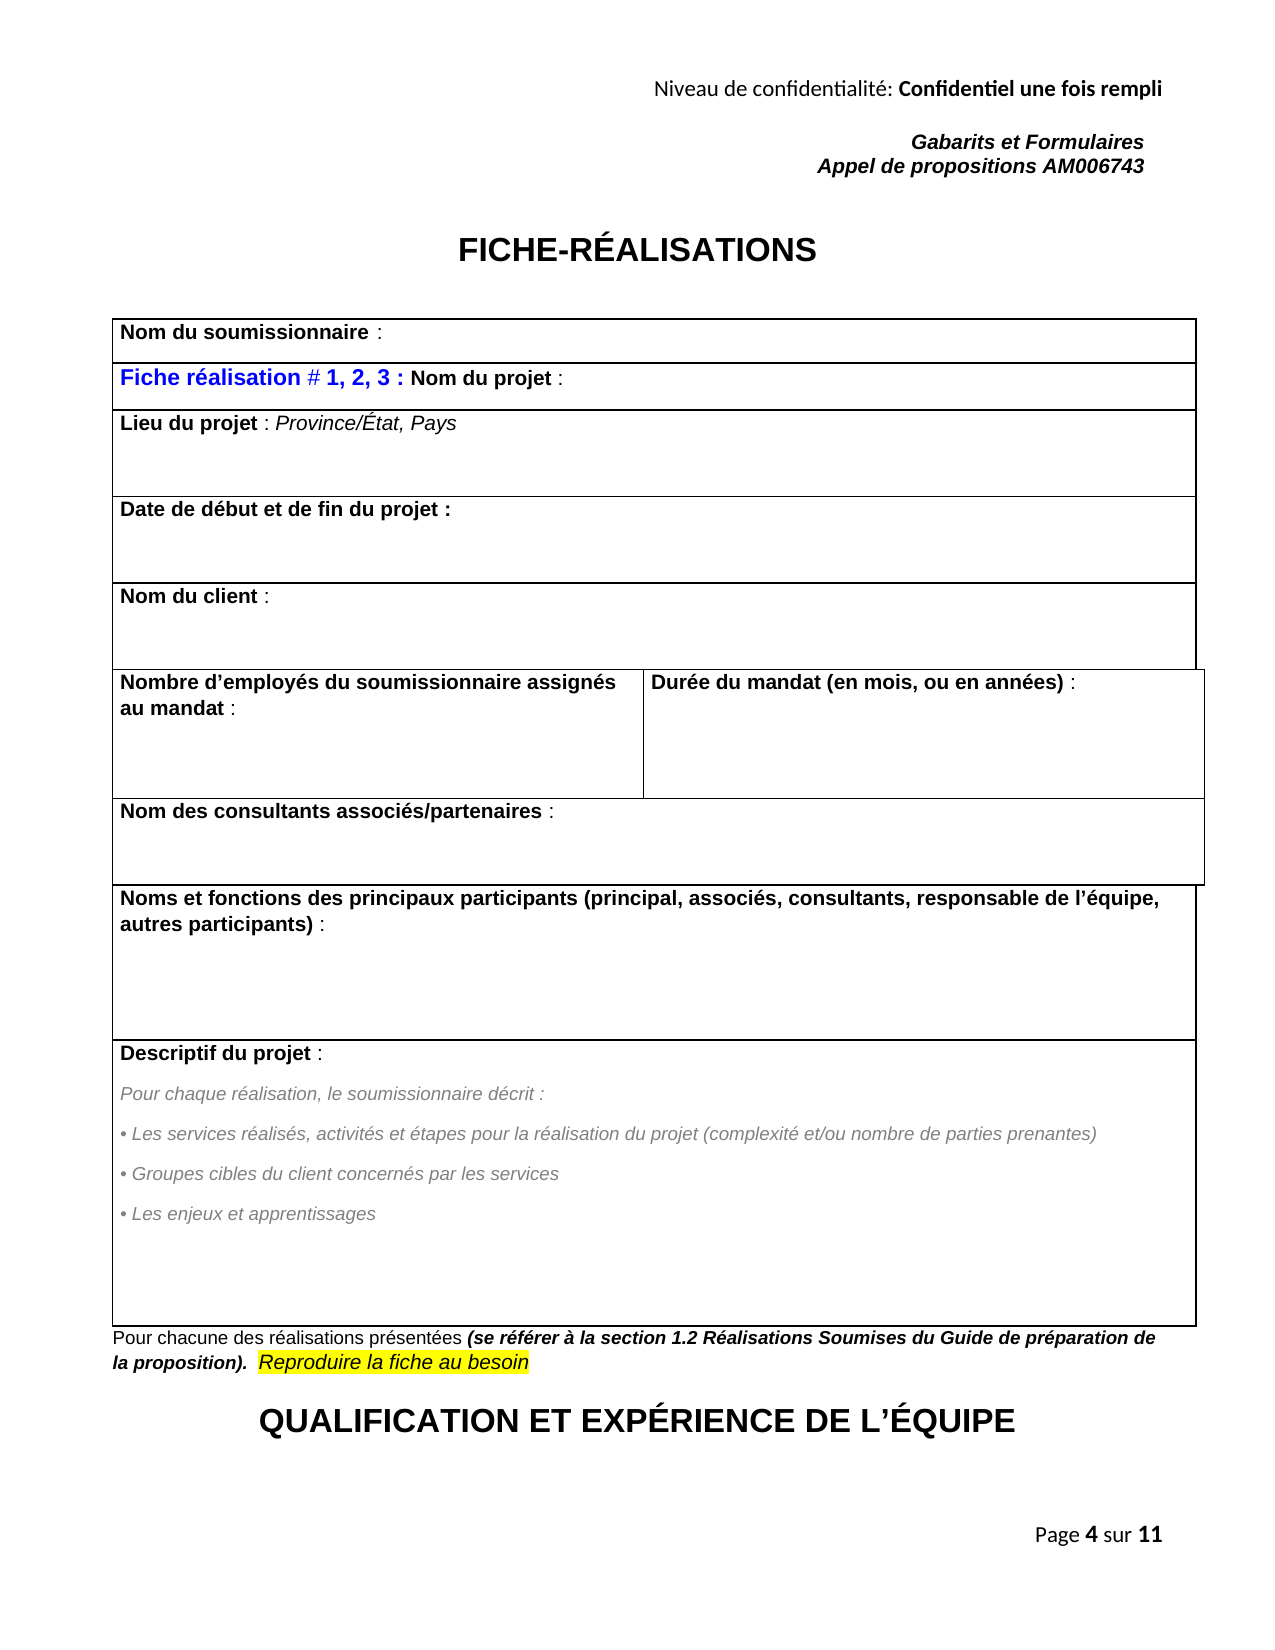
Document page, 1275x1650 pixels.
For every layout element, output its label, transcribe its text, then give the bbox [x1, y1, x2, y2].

table_cell Nombre d’employés du soumissionnaire assignés au mandat : [113, 670, 643, 798]
text FICHE-RÉALISATIONS [112, 230, 1162, 268]
table_cell Descriptif du projet : Pour chaque réalisation, le soumissionnaire décrit : • Les services réalisés, activités et étapes pour la réalisation du projet (complexité et/ou nombre de parties prenantes) • Groupes cibles du client concernés par les services • Les enjeux et apprentissages [113, 1041, 1195, 1325]
subtitle QUALIFICATION ET EXPÉRIENCE DE L’ÉQUIPE [112, 1401, 1162, 1439]
table_cell Nom du client : [113, 584, 1195, 669]
table_cell Lieu du projet : Province/État, Pays [113, 411, 1195, 496]
table_cell Date de début et de fin du projet : [113, 497, 1195, 582]
text Pour chacune des réalisations présentées (se référer à la section 1.2 Réalisations Soumises du Guide de préparation de la proposition). Reproduire la fiche au besoin [112, 1327, 1162, 1374]
table_cell Nom des consultants associés/partenaires : [113, 799, 1204, 884]
table_header Nom du soumissionnaire : [113, 320, 1195, 362]
table_cell Durée du mandat (en mois, ou en années) : [644, 670, 1204, 798]
table_cell Fiche réalisation # 1, 2, 3 : Nom du projet : [113, 364, 1195, 409]
table_cell Noms et fonctions des principaux participants (principal, associés, consultants, responsable de l’équipe, autres participants) : [113, 886, 1195, 1039]
